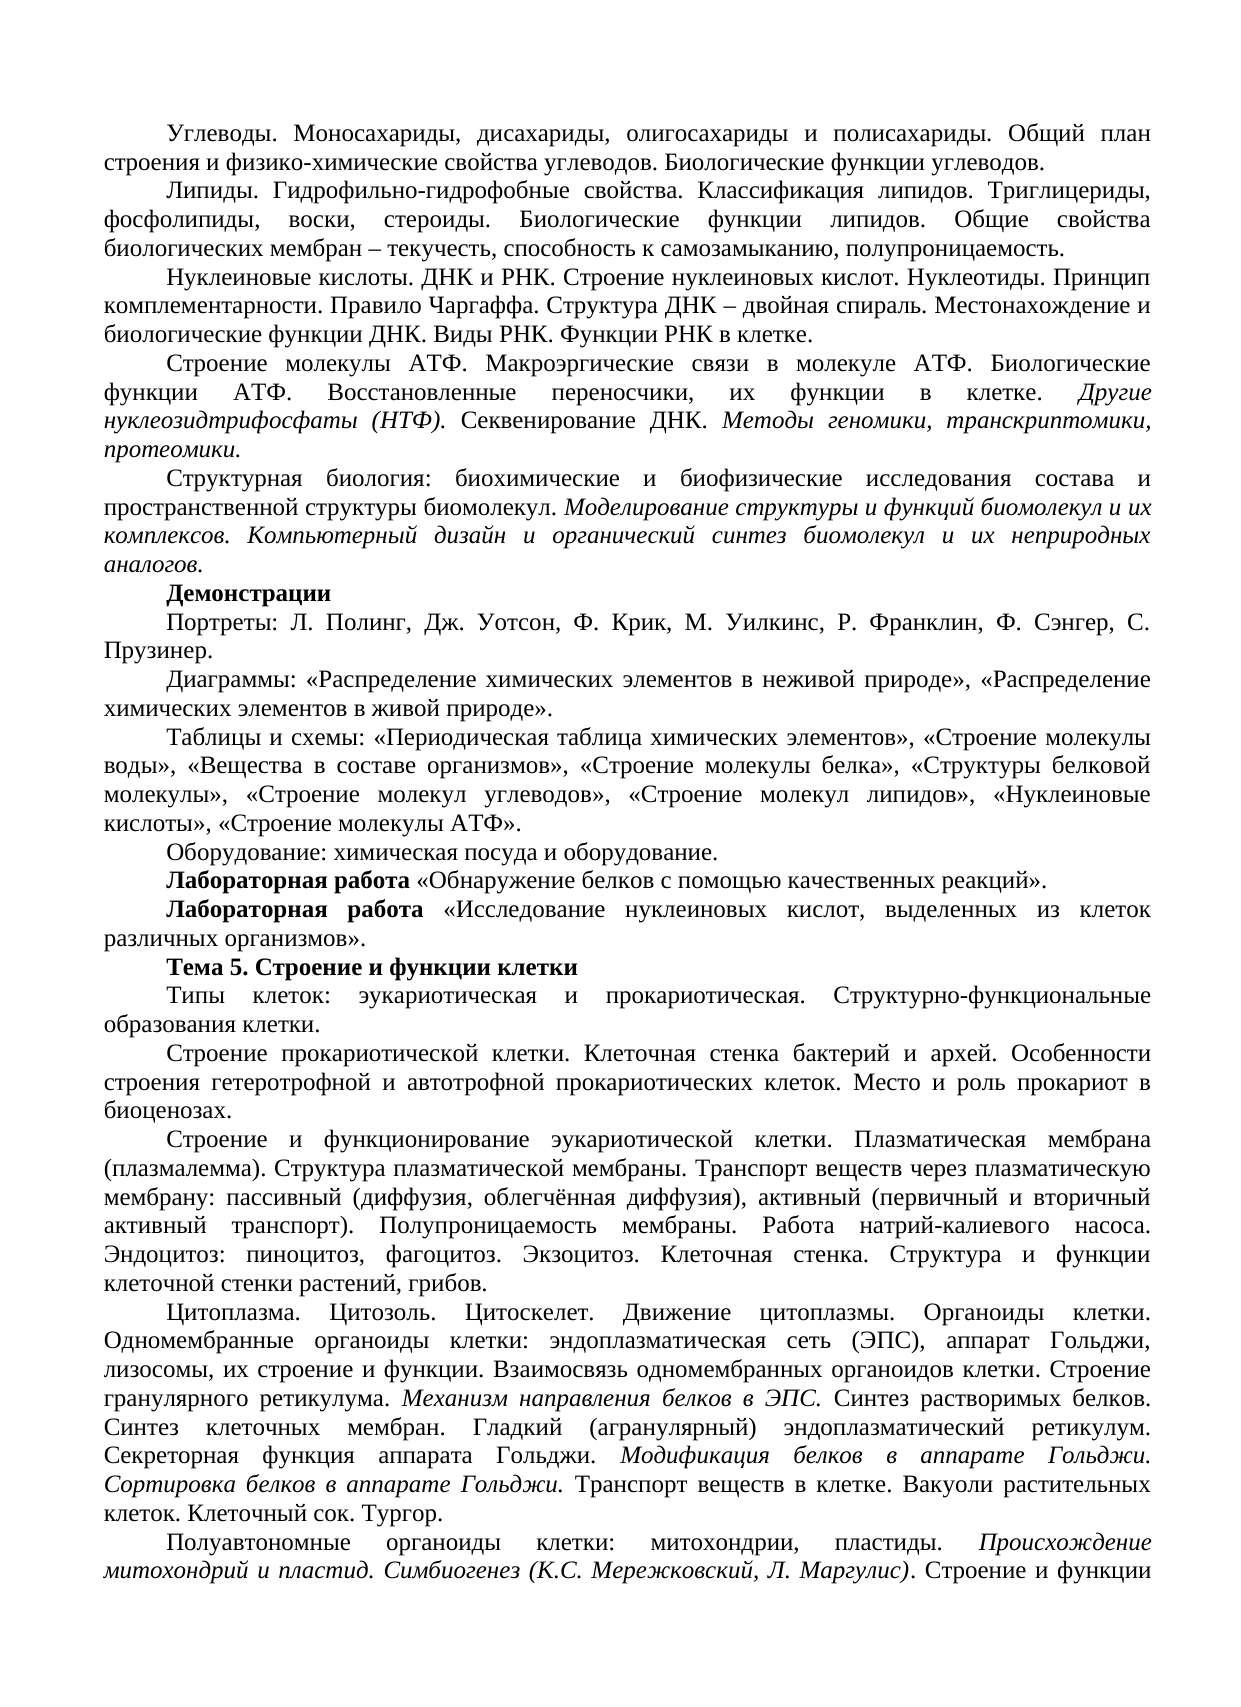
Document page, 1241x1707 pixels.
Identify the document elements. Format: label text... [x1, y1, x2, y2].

text Цитоплазма. Цитозоль. Цитоскелет. Движение цитоплазмы. Органоиды клетки. Одномембранные органоиды клетки: эндоплазматическая сеть (ЭПС), аппарат Гольджи, лизосомы, их строение и функции. Взаимосвязь одномембранных органоидов клетки. Строение гранулярного ретикулума. Механизм направления белков в ЭПС. Синтез растворимых белков. Синтез клеточных мембран. Гладкий (агранулярный) эндоплазматический ретикулум. Секреторная функция аппарата Гольджи. Модификация белков в аппарате Гольджи. Сортировка белков в аппарате Гольджи. Транспорт веществ в клетке. Вакуоли растительных клеток. Клеточный сок. Тургор. [103, 1297, 1152, 1527]
text Строение прокариотической клетки. Клеточная стенка бактерий и архей. Особенности строения гетеротрофной и автотрофной прокариотических клеток. Место и роль прокариот в биоценозах. [103, 1038, 1152, 1124]
text Таблицы и схемы: «Периодическая таблица химических элементов», «Строение молекулы воды», «Вещества в составе организмов», «Строение молекулы белка», «Структуры белковой молекулы», «Строение молекул углеводов», «Строение молекул липидов», «Нуклеиновые кислоты», «Строение молекулы АТФ». [103, 722, 1152, 837]
text Углеводы. Моносахариды, дисахариды, олигосахариды и полисахариды. Общий план строения и физико-химические свойства углеводов. Биологические функции углеводов. [103, 118, 1152, 176]
text Тема 5. Строение и функции клетки [103, 952, 1152, 981]
text Лабораторная работа «Исследование нуклеиновых кислот, выделенных из клеток различных организмов». [103, 894, 1152, 952]
text Строение и функционирование эукариотической клетки. Плазматическая мембрана (плазмалемма). Структура плазматической мембраны. Транспорт веществ через плазматическую мембрану: пассивный (диффузия, облегчённая диффузия), активный (первичный и вторичный активный транспорт). Полупроницаемость мембраны. Работа натрий-калиевого насоса. Эндоцитоз: пиноцитоз, фагоцитоз. Экзоцитоз. Клеточная стенка. Структура и функции клеточной стенки растений, грибов. [103, 1124, 1152, 1297]
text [103, 1527, 1152, 1584]
text Портреты: Л. Полинг, Дж. Уотсон, Ф. Крик, М. Уилкинс, Р. Франклин, Ф. Сэнгер, С. Прузинер. [103, 607, 1152, 664]
text Липиды. Гидрофильно-гидрофобные свойства. Классификация липидов. Триглицериды, фосфолипиды, воски, стероиды. Биологические функции липидов. Общие свойства биологических мембран – текучесть, способность к самозамыканию, полупроницаемость. [103, 176, 1152, 262]
text Нуклеиновые кислоты. ДНК и РНК. Строение нуклеиновых кислот. Нуклеотиды. Принцип комплементарности. Правило Чаргаффа. Структура ДНК – двойная спираль. Местонахождение и биологические функции ДНК. Виды РНК. Функции РНК в клетке. [103, 262, 1152, 348]
text Оборудование: химическая посуда и оборудование. [103, 837, 1152, 866]
text Структурная биология: биохимические и биофизические исследования состава и пространственной структуры биомолекул. Моделирование структуры и функций биомолекул и их комплексов. Компьютерный дизайн и органический синтез биомолекул и их неприродных аналогов. [103, 463, 1152, 578]
text Диаграммы: «Распределение химических элементов в неживой природе», «Распределение химических элементов в живой природе». [103, 664, 1152, 722]
text Строение молекулы АТФ. Макроэргические связи в молекуле АТФ. Биологические функции АТФ. Восстановленные переносчики, их функции в клетке. Другие нуклеозидтрифосфаты (НТФ). Секвенирование ДНК. Методы геномики, транскриптомики, протеомики. [103, 348, 1152, 463]
text Типы клеток: эукариотическая и прокариотическая. Структурно-функциональные образования клетки. [103, 981, 1152, 1038]
text Лабораторная работа «Обнаружение белков с помощью качественных реакций». [103, 866, 1152, 894]
text Демонстрации [103, 578, 1152, 607]
